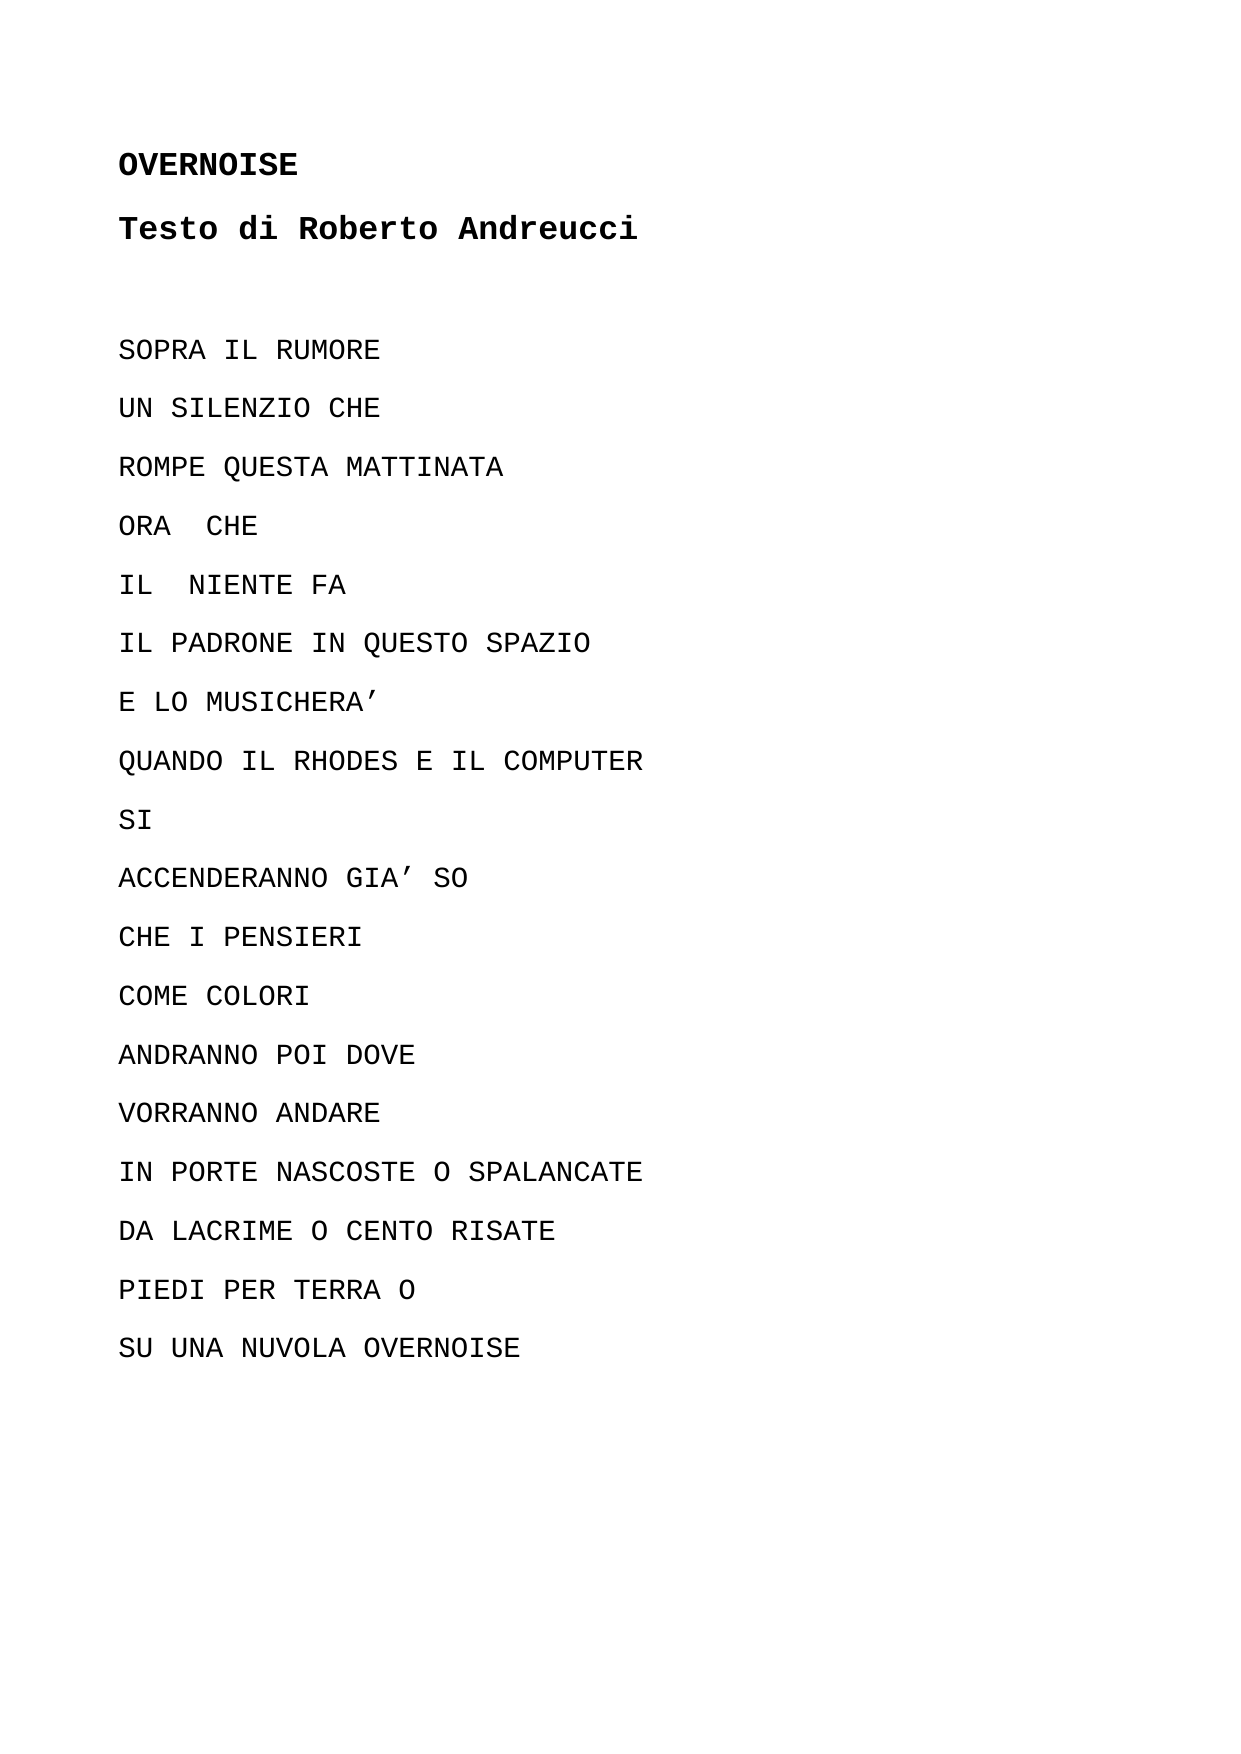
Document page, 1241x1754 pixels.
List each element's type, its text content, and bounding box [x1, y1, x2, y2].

text PIEDI PER TERRA O [118, 1275, 1122, 1308]
text COME COLORI [118, 981, 1122, 1014]
text ORA CHE [118, 511, 1122, 544]
text DA LACRIME O CENTO RISATE [118, 1216, 1122, 1249]
text Testo di Roberto Andreucci [118, 212, 1122, 250]
text QUANDO IL RHODES E IL COMPUTER [118, 746, 1122, 779]
text UN SILENZIO CHE [118, 394, 1122, 427]
text ROMPE QUESTA MATTINATA [118, 452, 1122, 485]
text ANDRANNO POI DOVE [118, 1040, 1122, 1073]
text ACCENDERANNO GIA’ SO [118, 864, 1122, 897]
text IL PADRONE IN QUESTO SPAZIO [118, 629, 1122, 662]
text SU UNA NUVOLA OVERNOISE [118, 1334, 1122, 1367]
text IL NIENTE FA [118, 570, 1122, 603]
text OVERNOISE [118, 148, 1122, 185]
text SI [118, 805, 1122, 838]
text SOPRA IL RUMORE [118, 335, 1122, 368]
text CHE I PENSIERI [118, 922, 1122, 955]
text IN PORTE NASCOSTE O SPALANCATE [118, 1157, 1122, 1190]
text VORRANNO ANDARE [118, 1099, 1122, 1132]
text E LO MUSICHERA’ [118, 687, 1122, 720]
